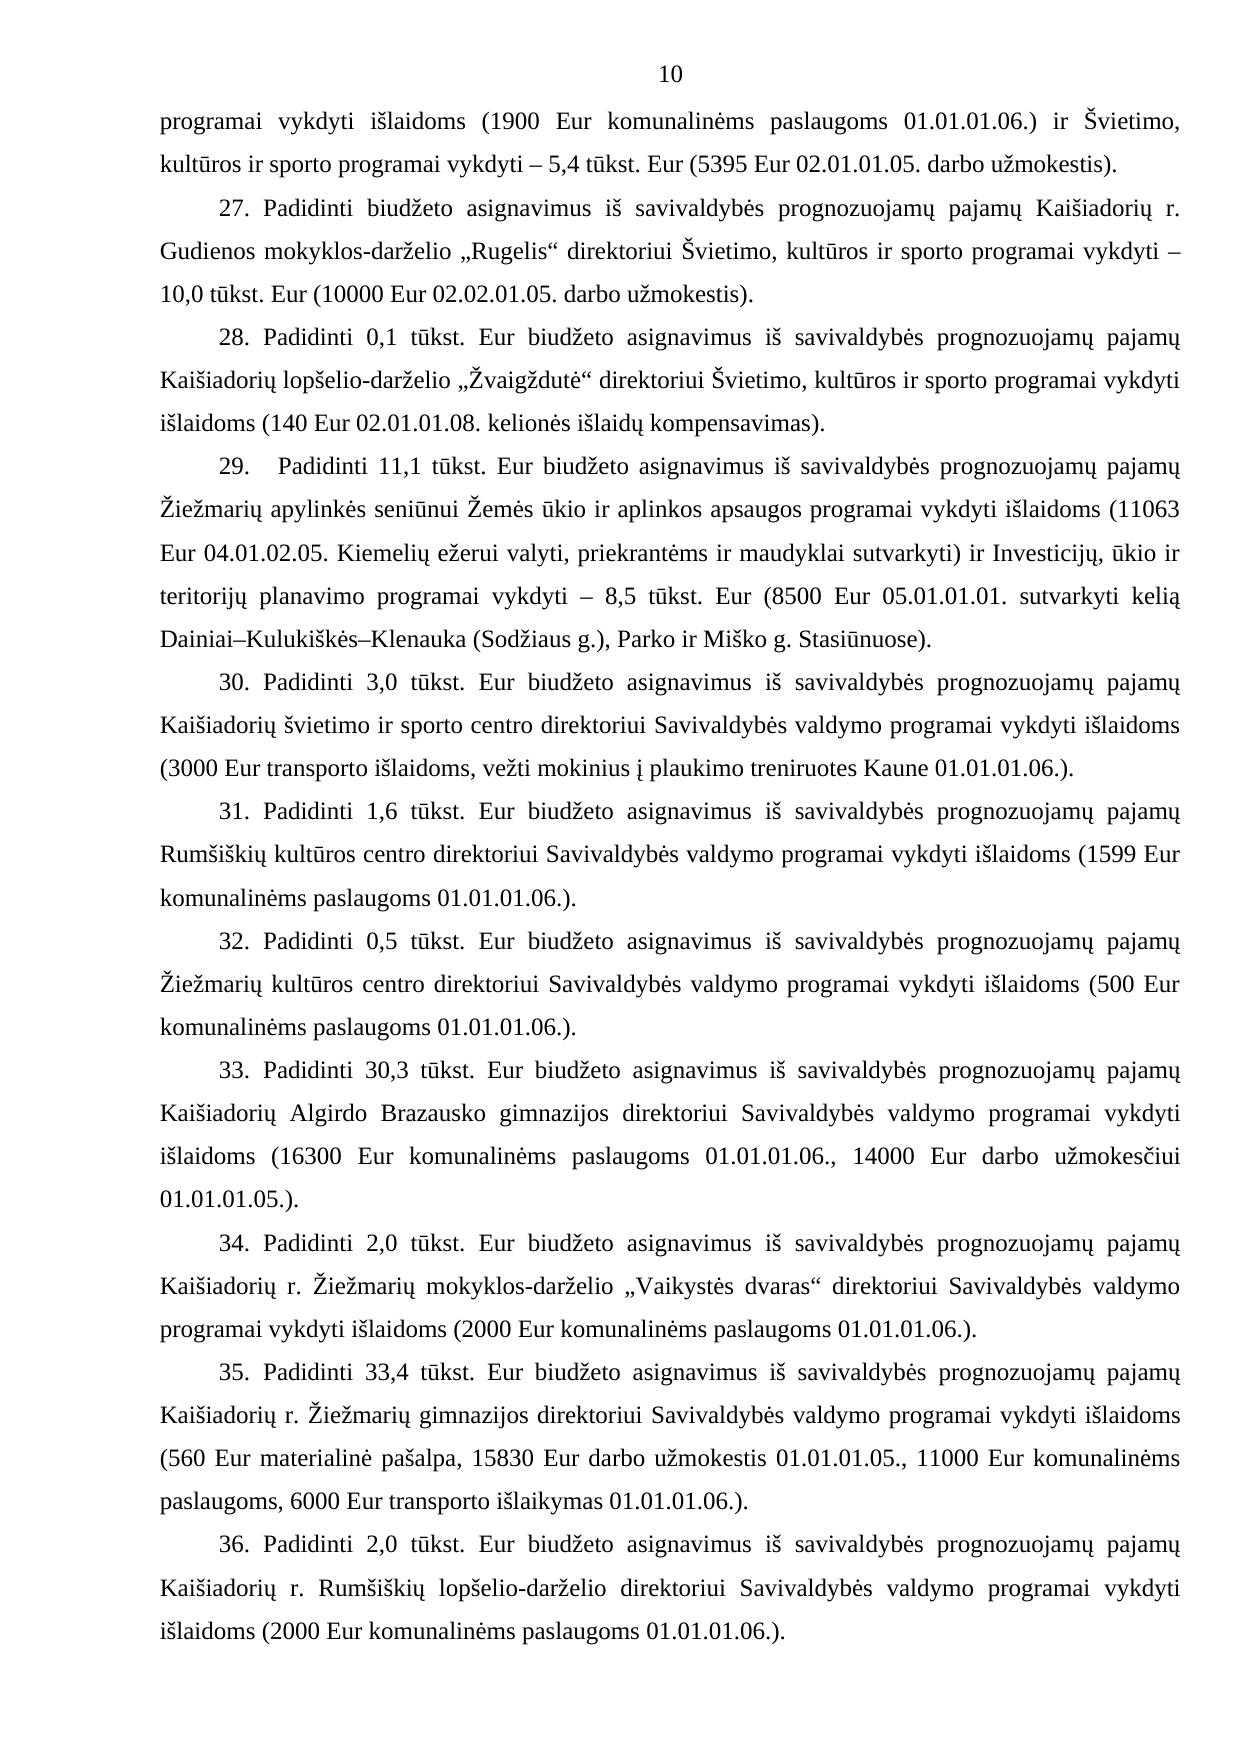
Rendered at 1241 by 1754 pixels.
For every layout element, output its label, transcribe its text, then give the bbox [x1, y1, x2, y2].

list Padidinti 1,6 tūkst. Eur biudžeto asignavimus iš savivaldybės prognozuojamų pajamų Rumšiškių kultūros centro direktoriui Savivaldybės valdymo programai vykdyti išlaidoms (1599 Eur komunalinėms paslaugoms 01.01.01.06.). [159, 796, 1181, 911]
list Padidinti 11,1 tūkst. Eur biudžeto asignavimus iš savivaldybės prognozuojamų pajamų Žiežmarių apylinkės seniūnui Žemės ūkio ir aplinkos apsaugos programai vykdyti išlaidoms (11063 Eur 04.01.02.05. Kiemelių ežerui valyti, priekrantėms ir maudyklai sutvarkyti) ir Investicijų, ūkio ir teritorijų planavimo programai vykdyti – 8,5 tūkst. Eur (8500 Eur 05.01.01.01. sutvarkyti kelią Dainiai–Kulukiškės–Klenauka (Sodžiaus g.), Parko ir Miško g. Stasiūnuose). [159, 451, 1181, 653]
list Padidinti 33,4 tūkst. Eur biudžeto asignavimus iš savivaldybės prognozuojamų pajamų Kaišiadorių r. Žiežmarių gimnazijos direktoriui Savivaldybės valdymo programai vykdyti išlaidoms (560 Eur materialinė pašalpa, 15830 Eur darbo užmokestis 01.01.01.05., 11000 Eur komunalinėms paslaugoms, 6000 Eur transporto išlaikymas 01.01.01.06.). [159, 1357, 1181, 1515]
list Padidinti 2,0 tūkst. Eur biudžeto asignavimus iš savivaldybės prognozuojamų pajamų Kaišiadorių r. Rumšiškių lopšelio-darželio direktoriui Savivaldybės valdymo programai vykdyti išlaidoms (2000 Eur komunalinėms paslaugoms 01.01.01.06.). [159, 1529, 1181, 1644]
list Padidinti biudžeto asignavimus iš savivaldybės prognozuojamų pajamų Kaišiadorių r. Gudienos mokyklos-darželio „Rugelis“ direktoriui Švietimo, kultūros ir sporto programai vykdyti – 10,0 tūkst. Eur (10000 Eur 02.02.01.05. darbo užmokestis). [159, 193, 1181, 308]
list Padidinti 3,0 tūkst. Eur biudžeto asignavimus iš savivaldybės prognozuojamų pajamų Kaišiadorių švietimo ir sporto centro direktoriui Savivaldybės valdymo programai vykdyti išlaidoms (3000 Eur transporto išlaidoms, vežti mokinius į plaukimo treniruotes Kaune 01.01.01.06.). [159, 667, 1181, 782]
list Padidinti 2,0 tūkst. Eur biudžeto asignavimus iš savivaldybės prognozuojamų pajamų Kaišiadorių r. Žiežmarių mokyklos-darželio „Vaikystės dvaras“ direktoriui Savivaldybės valdymo programai vykdyti išlaidoms (2000 Eur komunalinėms paslaugoms 01.01.01.06.). [159, 1228, 1181, 1343]
list Padidinti 0,5 tūkst. Eur biudžeto asignavimus iš savivaldybės prognozuojamų pajamų Žiežmarių kultūros centro direktoriui Savivaldybės valdymo programai vykdyti išlaidoms (500 Eur komunalinėms paslaugoms 01.01.01.06.). [159, 926, 1181, 1041]
list Padidinti 30,3 tūkst. Eur biudžeto asignavimus iš savivaldybės prognozuojamų pajamų Kaišiadorių Algirdo Brazausko gimnazijos direktoriui Savivaldybės valdymo programai vykdyti išlaidoms (16300 Eur komunalinėms paslaugoms 01.01.01.06., 14000 Eur darbo užmokesčiui 01.01.01.05.). [159, 1055, 1181, 1213]
list Padidinti 0,1 tūkst. Eur biudžeto asignavimus iš savivaldybės prognozuojamų pajamų Kaišiadorių lopšelio-darželio „Žvaigždutė“ direktoriui Švietimo, kultūros ir sporto programai vykdyti išlaidoms (140 Eur 02.01.01.08. kelionės išlaidų kompensavimas). [159, 322, 1181, 437]
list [159, 106, 1181, 178]
